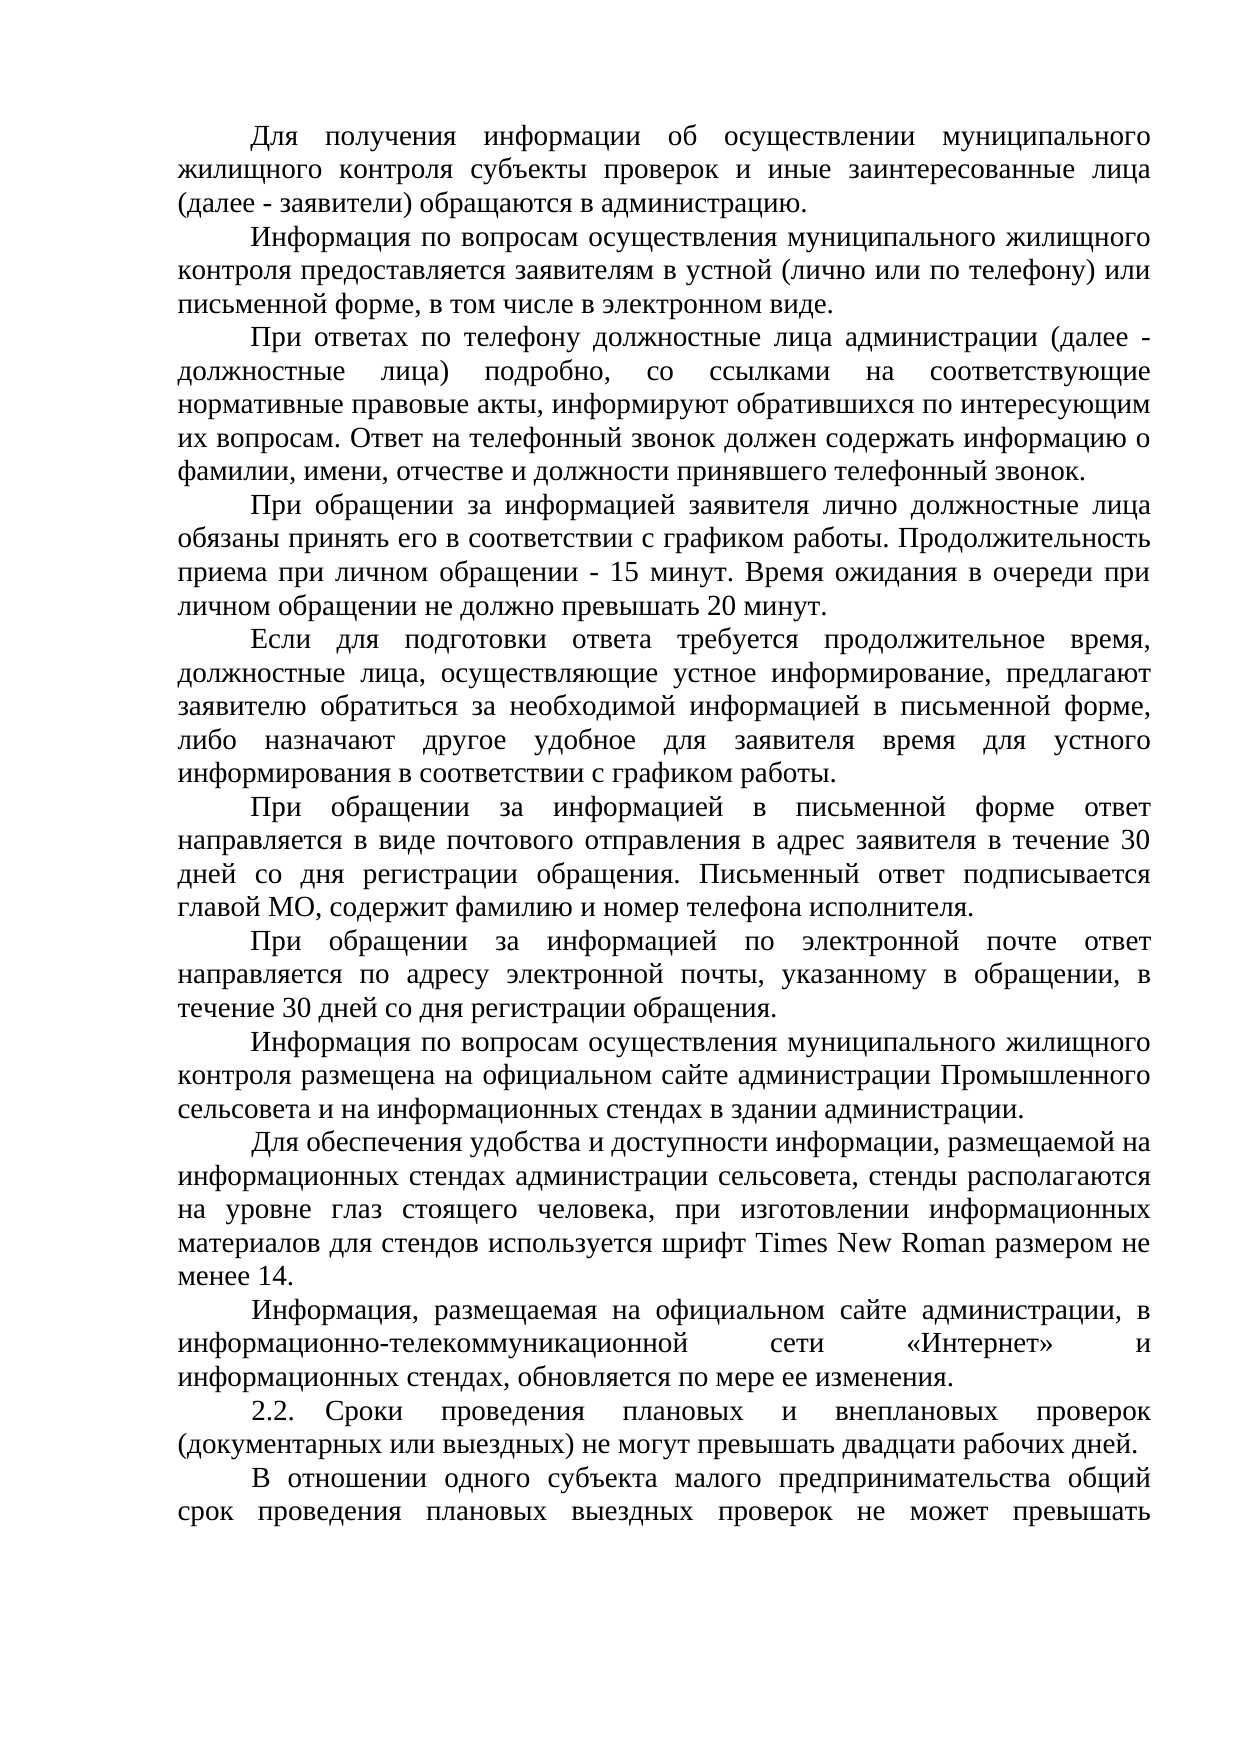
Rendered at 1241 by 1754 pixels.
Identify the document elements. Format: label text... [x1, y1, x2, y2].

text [177, 1460, 1152, 1527]
text Информация по вопросам осуществления муниципального жилищного контроля предоставляется заявителям в устной (лично или по телефону) или письменной форме, в том числе в электронном виде. [177, 219, 1152, 319]
text Для обеспечения удобства и доступности информации, размещаемой на информационных стендах администрации сельсовета, стенды располагаются на уровне глаз стоящего человека, при изготовлении информационных материалов для стендов используется шрифт Times New Roman размером не менее 14. [177, 1124, 1152, 1292]
text Информация по вопросам осуществления муниципального жилищного контроля размещена на официальном сайте администрации Промышленного сельсовета и на информационных стендах в здании администрации. [177, 1024, 1152, 1124]
text При обращении за информацией по электронной почте ответ направляется по адресу электронной почты, указанному в обращении, в течение 30 дней со дня регистрации обращения. [177, 923, 1152, 1024]
text Информация, размещаемая на официальном сайте администрации, в информационно-телекоммуникационной сети «Интернет» и информационных стендах, обновляется по мере ее изменения. [177, 1292, 1152, 1393]
text При обращении за информацией в письменной форме ответ направляется в виде почтового отправления в адрес заявителя в течение 30 дней со дня регистрации обращения. Письменный ответ подписывается главой МО, содержит фамилию и номер телефона исполнителя. [177, 789, 1152, 923]
list Сроки проведения плановых и внеплановых проверок (документарных или выездных) не могут превышать двадцати рабочих дней. [177, 1393, 1152, 1460]
text При обращении за информацией заявителя лично должностные лица обязаны принять его в соответствии с графиком работы. Продолжительность приема при личном обращении - 15 минут. Время ожидания в очереди при личном обращении не должно превышать 20 минут. [177, 487, 1152, 621]
text При ответах по телефону должностные лица администрации (далее - должностные лица) подробно, со ссылками на соответствующие нормативные правовые акты, информируют обратившихся по интересующим их вопросам. Ответ на телефонный звонок должен содержать информацию о фамилии, имени, отчестве и должности принявшего телефонный звонок. [177, 319, 1152, 487]
text Если для подготовки ответа требуется продолжительное время, должностные лица, осуществляющие устное информирование, предлагают заявителю обратиться за необходимой информацией в письменной форме, либо назначают другое удобное для заявителя время для устного информирования в соответствии с графиком работы. [177, 621, 1152, 789]
text Для получения информации об осуществлении муниципального жилищного контроля субъекты проверок и иные заинтересованные лица (далее - заявители) обращаются в администрацию. [177, 118, 1152, 219]
